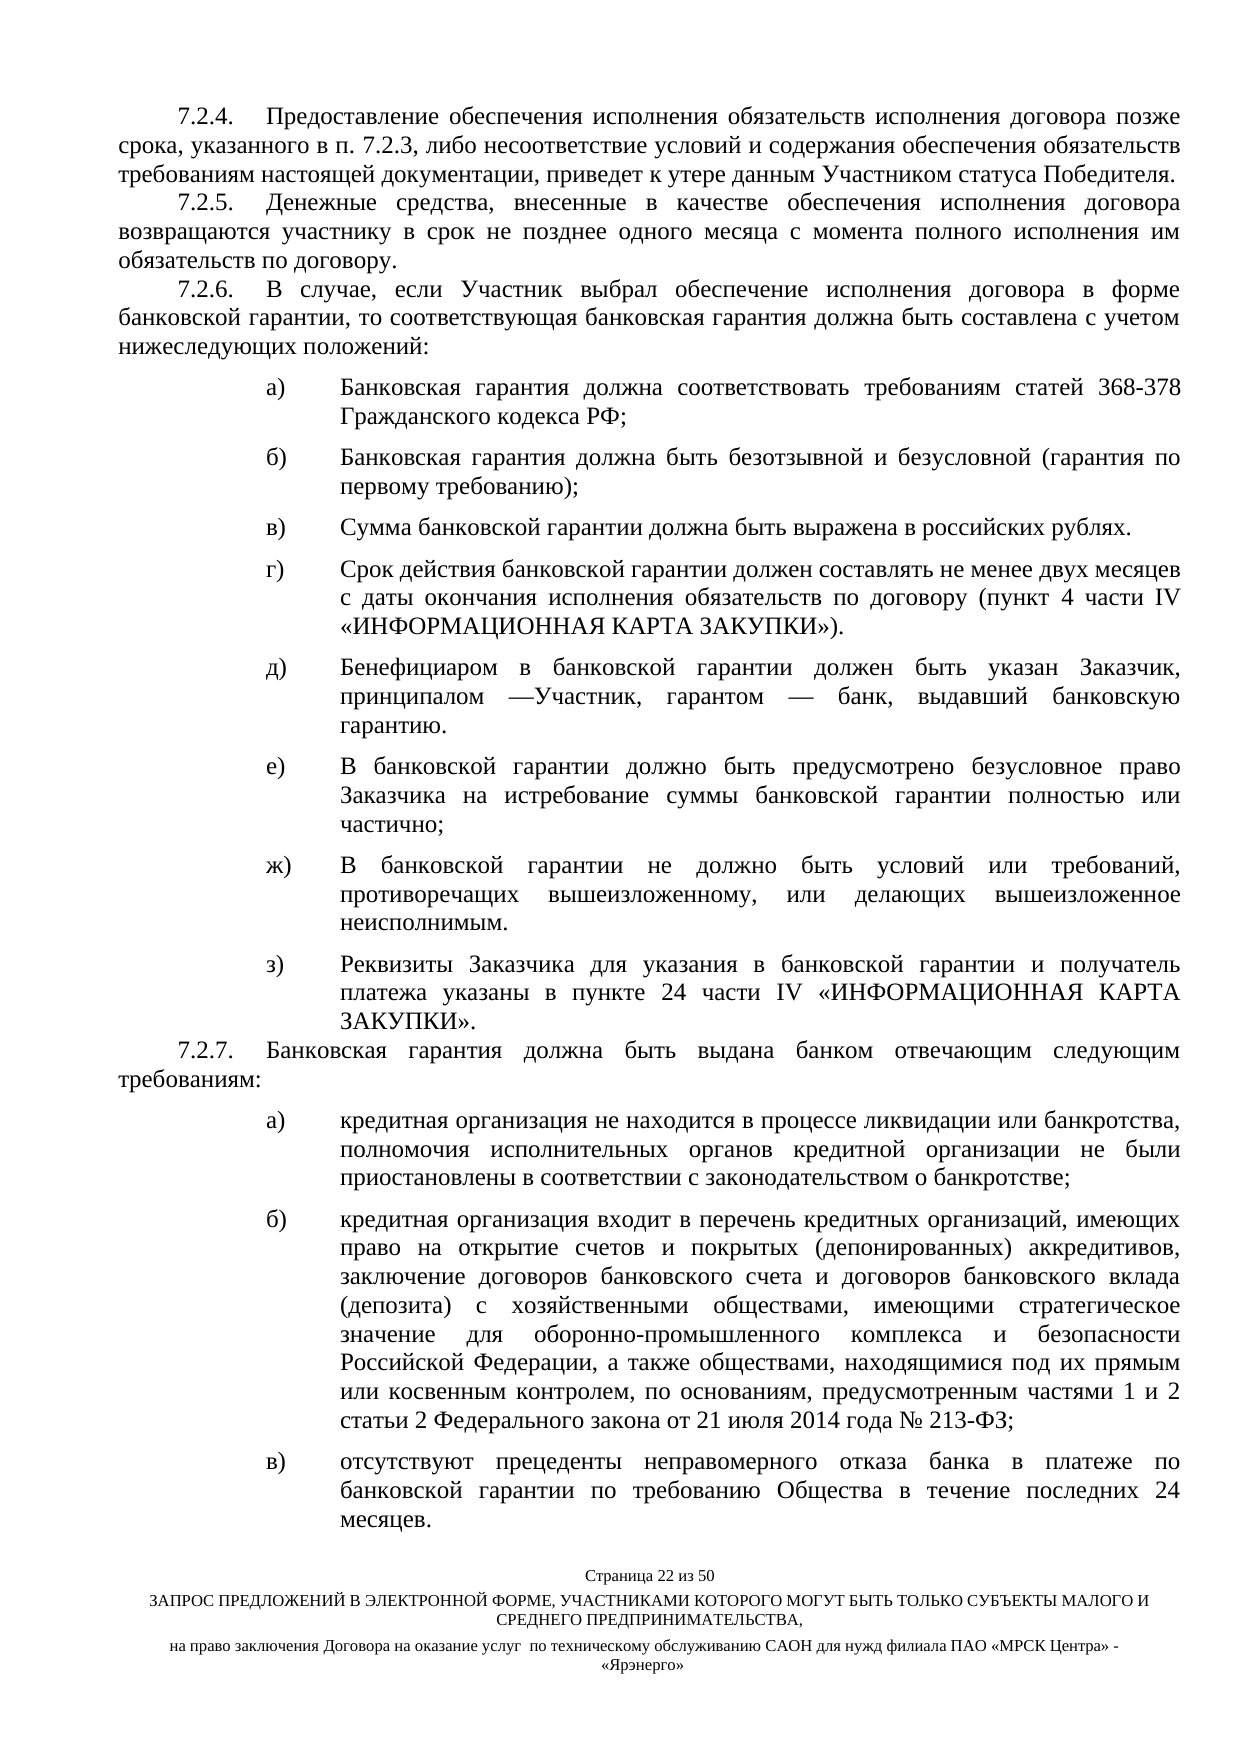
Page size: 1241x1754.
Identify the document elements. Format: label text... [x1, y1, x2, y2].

subtitle Предоставление обеспечения исполнения обязательств исполнения договора позже срока, указанного в п. 7.2.3, либо несоответствие условий и содержания обеспечения обязательств требованиям настоящей документации, приведет к утере данным Участником статуса Победителя. [118, 101, 1181, 187]
list кредитная организация не находится в процессе ликвидации или банкротства, полномочия исполнительных органов кредитной организации не были приостановлены в соответствии с законодательством о банкротстве; [266, 1105, 1181, 1191]
subtitle Денежные средства, внесенные в качестве обеспечения исполнения договора возвращаются участнику в срок не позднее одного месяца с момента полного исполнения им обязательств по договору. [118, 187, 1181, 274]
list Банковская гарантия должна быть безотзывной и безусловной (гарантия по первому требованию); [266, 442, 1181, 500]
list В банковской гарантии должно быть предусмотрено безусловное право Заказчика на истребование суммы банковской гарантии полностью или частично; [266, 751, 1181, 837]
list В банковской гарантии не должно быть условий или требований, противоречащих вышеизложенному, или делающих вышеизложенное неисполнимым. [266, 850, 1181, 936]
subtitle Банковская гарантия должна быть выдана банком отвечающим следующим требованиям: [118, 1035, 1181, 1092]
list Реквизиты Заказчика для указания в банковской гарантии и получатель платежа указаны в пункте 24 части IV «ИНФОРМАЦИОННАЯ КАРТА ЗАКУПКИ». [266, 949, 1181, 1035]
list Банковская гарантия должна соответствовать требованиям статей 368-378 Гражданского кодекса РФ; [266, 372, 1181, 430]
list Срок действия банковской гарантии должен составлять не менее двух месяцев с даты окончания исполнения обязательств по договору (пункт 4 части IV «ИНФОРМАЦИОННАЯ КАРТА ЗАКУПКИ»). [266, 554, 1181, 640]
list кредитная организация входит в перечень кредитных организаций, имеющих право на открытие счетов и покрытых (депонированных) аккредитивов, заключение договоров банковского счета и договоров банковского вклада (депозита) с хозяйственными обществами, имеющими стратегическое значение для оборонно-промышленного комплекса и безопасности Российской Федерации, а также обществами, находящимися под их прямым или косвенным контролем, по основаниям, предусмотренным частями 1 и 2 статьи 2 Федерального закона от 21 июля 2014 года № 213-ФЗ; [266, 1204, 1181, 1434]
subtitle В случае, если Участник выбрал обеспечение исполнения договора в форме банковской гарантии, то соответствующая банковская гарантия должна быть составлена с учетом нижеследующих положений: [118, 274, 1181, 360]
list Сумма банковской гарантии должна быть выражена в российских рублях. [266, 512, 1181, 541]
list Бенефициаром в банковской гарантии должен быть указан Заказчик, принципалом —Участник, гарантом — банк, выдавший банковскую гарантию. [266, 652, 1181, 739]
list отсутствуют прецеденты неправомерного отказа банка в платеже по банковской гарантии по требованию Общества в течение последних 24 месяцев. [266, 1446, 1181, 1532]
